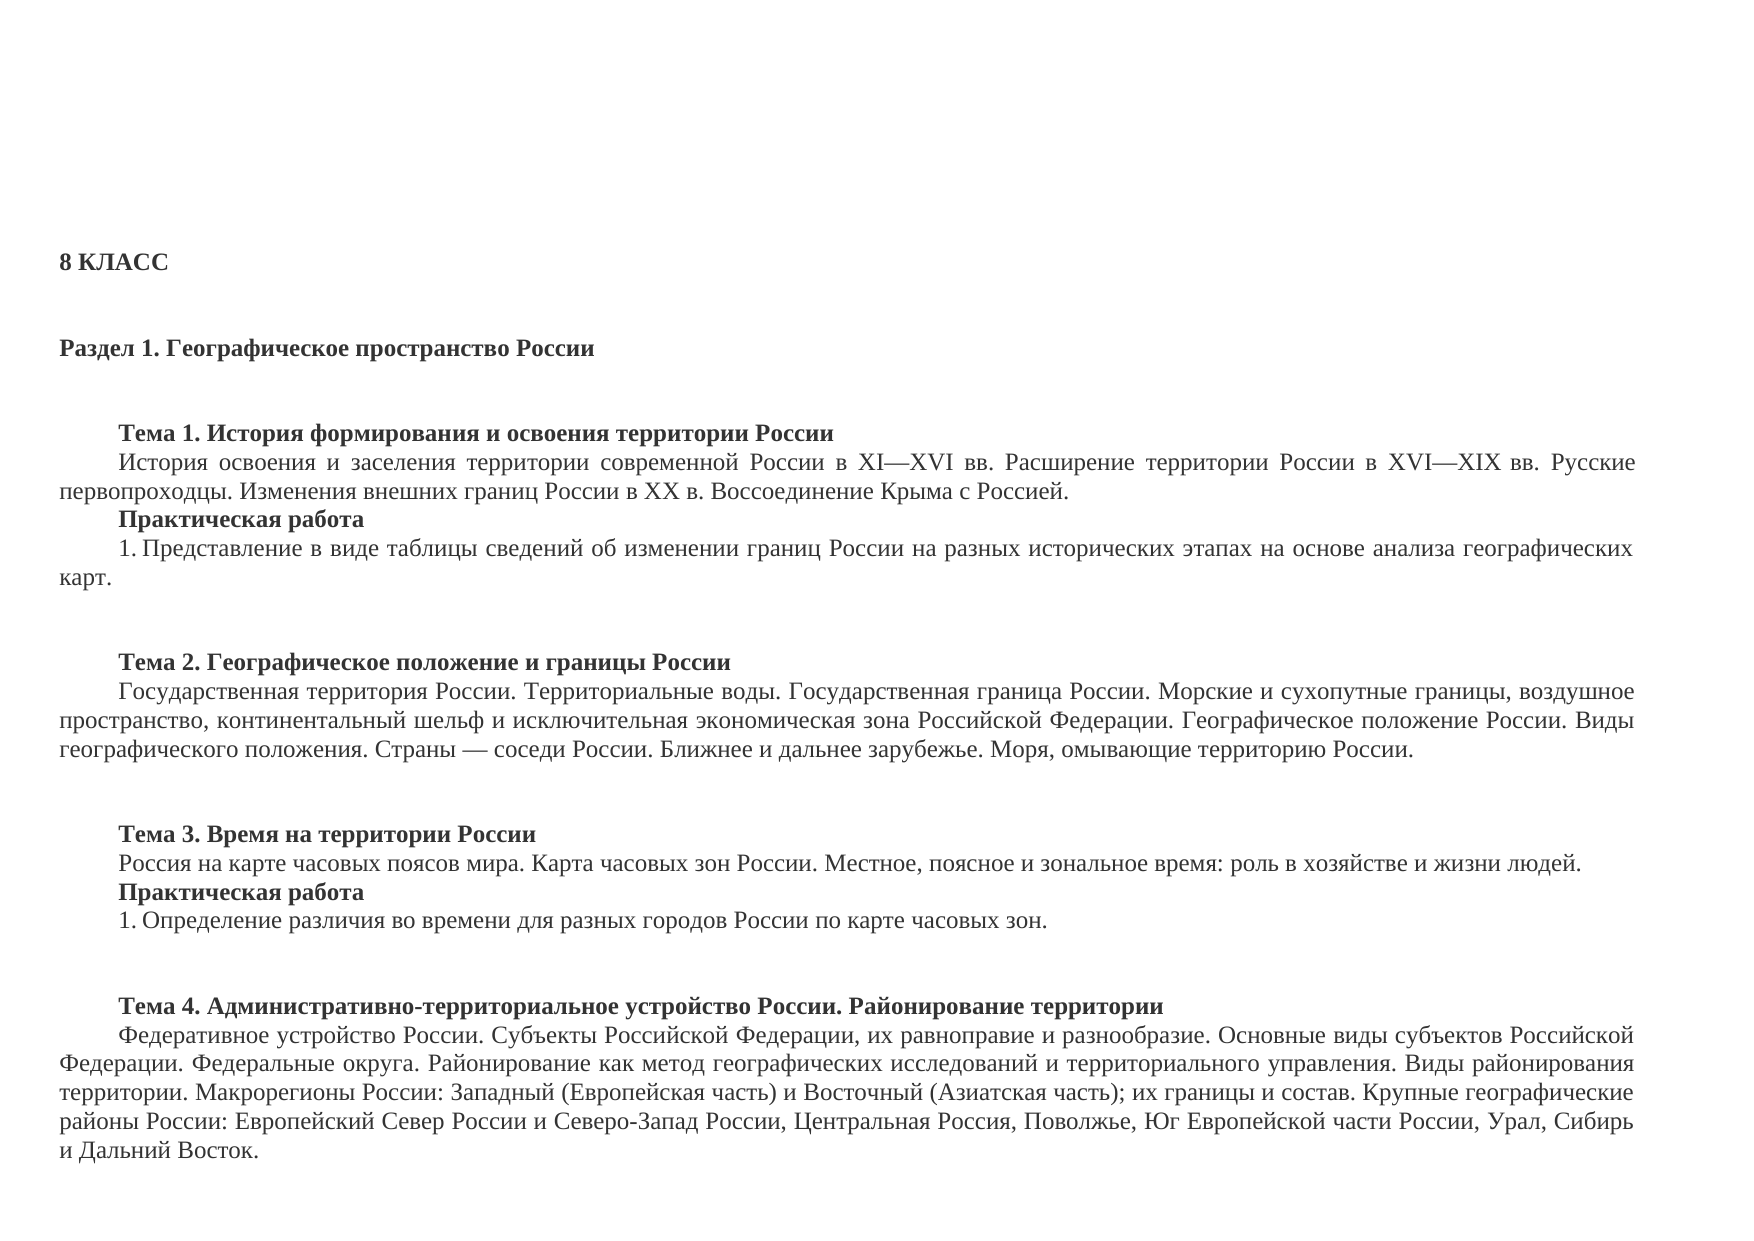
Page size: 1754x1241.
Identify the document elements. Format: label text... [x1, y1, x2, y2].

text Тема 2. Географическое положение и границы России [59, 647, 1636, 676]
text Практическая работа [59, 877, 1636, 906]
text Тема 3. Время на территории России [59, 819, 1636, 848]
text Тема 1. История формирования и освоения территории России [59, 418, 1636, 447]
text История освоения и заселения территории современной России в XI—XVI вв. Расширение территории России в XVI—XIX вв. Русские первопроходцы. Изменения внешних границ России в ХХ в. Воссоединение Крыма с Россией. [59, 447, 1636, 504]
text Государственная территория России. Территориальные воды. Государственная граница России. Морские и сухопутные границы, воздушное пространство, континентальный шельф и исключительная экономическая зона Российской Федерации. Географическое положение России. Виды географического положения. Страны — соседи России. Ближнее и дальнее зарубежье. Моря, омывающие территорию России. [59, 676, 1636, 762]
text Федеративное устройство России. Субъекты Российской Федерации, их равноправие и разнообразие. Основные виды субъектов Российской Федерации. Федеральные округа. Районирование как метод географических исследований и территориального управления. Виды районирования территории. Макрорегионы России: Западный (Европейская часть) и Восточный (Азиатская часть); их границы и состав. Крупные географические районы России: Европейский Север России и Северо-Запад России, Центральная Россия, Поволжье, Юг Европейской части России, Урал, Сибирь и Дальний Восток. [59, 1020, 1636, 1163]
text 8 КЛАСС [59, 247, 1636, 276]
text 1. Представление в виде таблицы сведений об изменении границ России на разных исторических этапах на основе анализа географических карт. [59, 533, 1636, 591]
text Раздел 1. Географическое пространство России [59, 333, 1636, 361]
text Практическая работа [59, 504, 1636, 533]
text Россия на карте часовых поясов мира. Карта часовых зон России. Местное, поясное и зональное время: роль в хозяйстве и жизни людей. [59, 848, 1636, 877]
text 1. Определение различия во времени для разных городов России по карте часовых зон. [59, 906, 1636, 934]
text Тема 4. Административно-территориальное устройство России. Районирование территории [59, 991, 1636, 1020]
